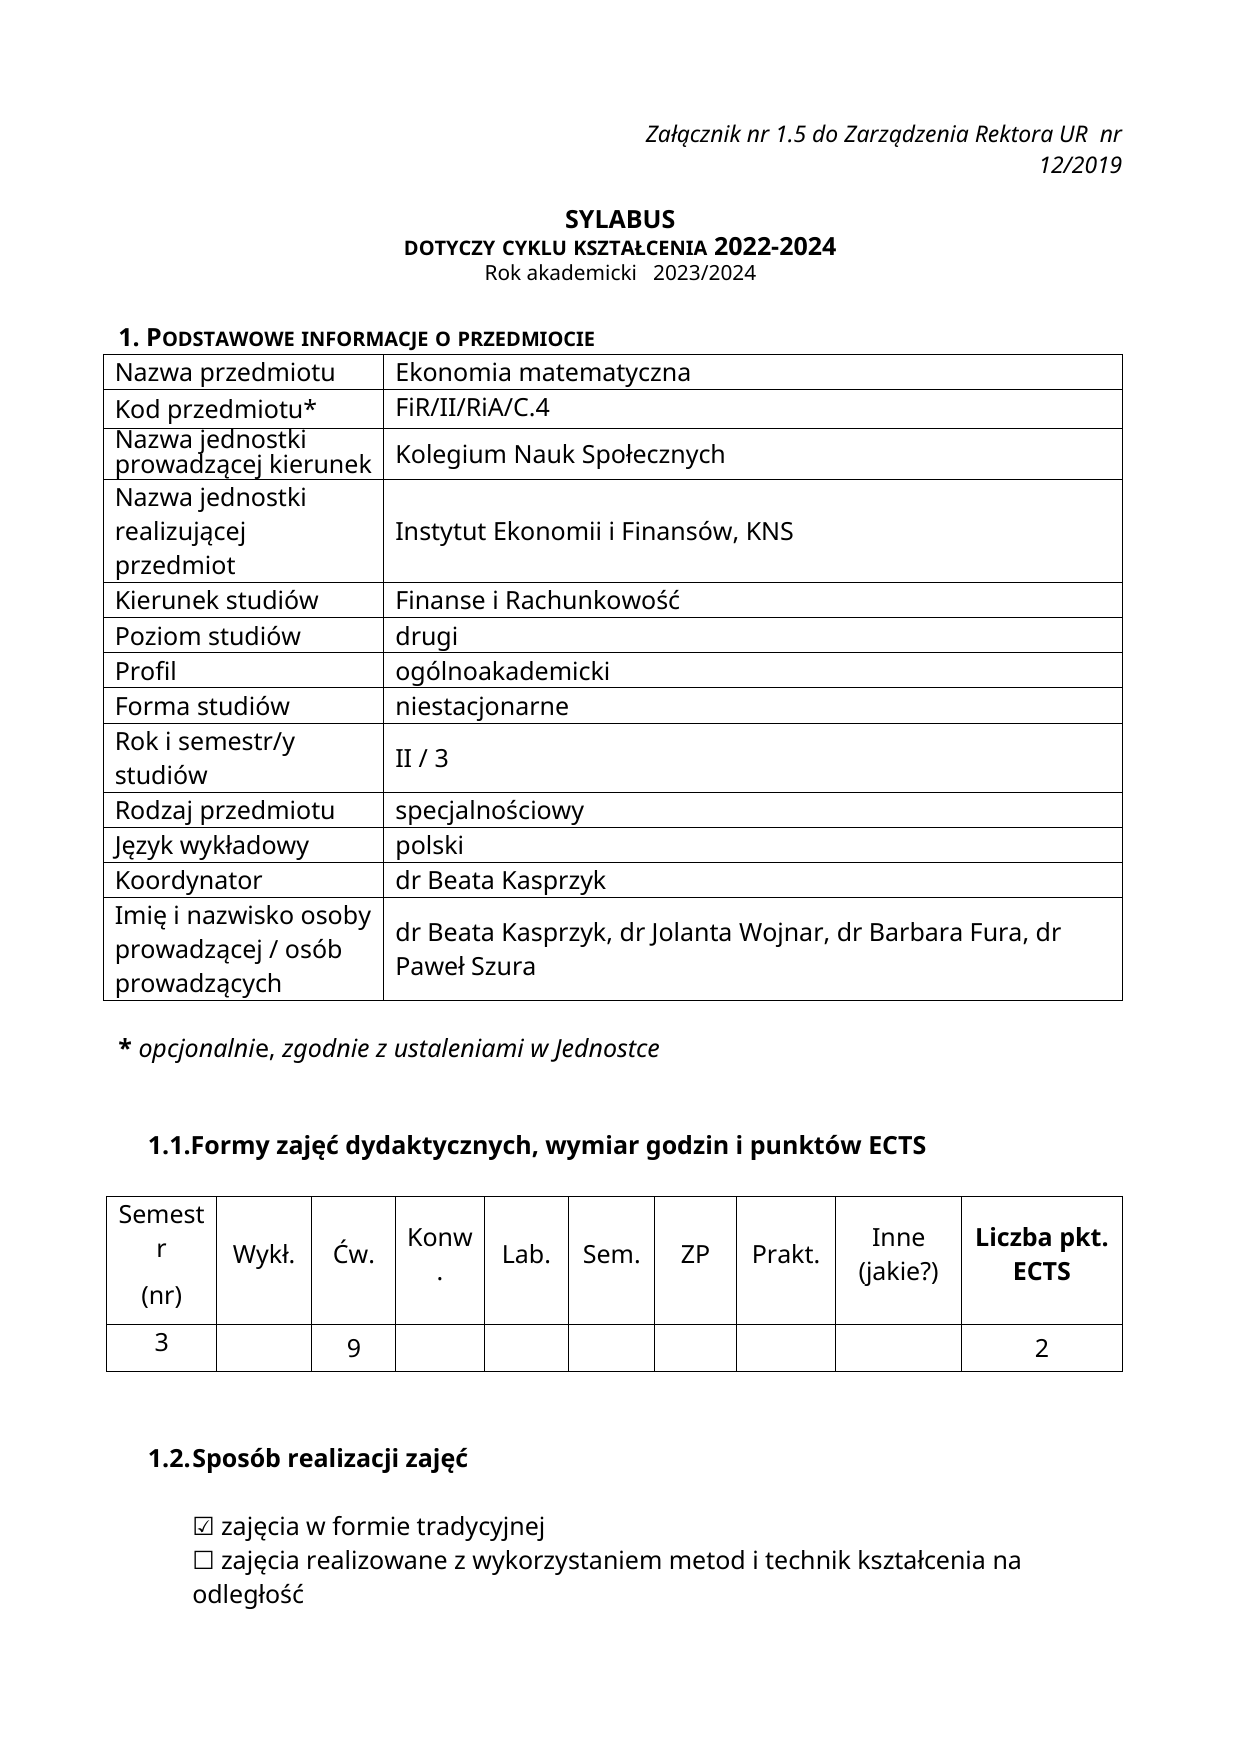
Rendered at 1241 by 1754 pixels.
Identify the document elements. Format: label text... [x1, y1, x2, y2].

text dotyczy cyklu kształcenia 2022-2024 [118, 236, 1122, 261]
table_cell [396, 1325, 484, 1371]
table_cell Kolegium Nauk Społecznych [384, 429, 1122, 479]
table_cell drugi [384, 618, 1122, 652]
table_cell 3 [107, 1325, 216, 1371]
table_cell [737, 1325, 835, 1371]
table_cell Koordynator [104, 863, 383, 897]
text Rok akademicki 2023/2024 [118, 261, 1122, 286]
table_cell [217, 1325, 311, 1371]
table_cell Finanse i Rachunkowość [384, 583, 1122, 617]
table_cell Rodzaj przedmiotu [104, 793, 383, 827]
table_header Prakt. [737, 1197, 835, 1324]
table_header Wykł. [217, 1197, 311, 1324]
table_cell Kod przedmiotu* [104, 390, 383, 428]
table_cell ogólnoakademicki [384, 653, 1122, 687]
text SYLABUS [118, 201, 1122, 236]
table_cell Nazwa jednostki prowadzącej kierunek [104, 429, 383, 479]
table_cell Profil [104, 653, 383, 687]
table_header Nazwa przedmiotu [104, 355, 383, 389]
table_cell Imię i nazwisko osoby prowadzącej / osób prowadzących [104, 898, 383, 1000]
text Załącznik nr 1.5 do Zarządzenia Rektora UR nr 12/2019 [118, 118, 1122, 181]
table_cell specjalnościowy [384, 793, 1122, 827]
table_header ZP [655, 1197, 736, 1324]
text 1.1.Formy zajęć dydaktycznych, wymiar godzin i punktów ECTS [148, 1128, 1122, 1162]
table_header Sem. [569, 1197, 654, 1324]
text 1. Podstawowe informacje o przedmiocie [118, 319, 1122, 354]
table_cell polski [384, 828, 1122, 862]
table_header Liczba pkt. ECTS [962, 1197, 1122, 1324]
table_cell Kierunek studiów [104, 583, 383, 617]
table_cell Forma studiów [104, 688, 383, 722]
table_cell Instytut Ekonomii i Finansów, KNS [384, 480, 1122, 582]
table_header Lab. [485, 1197, 568, 1324]
table_cell [655, 1325, 736, 1371]
text ☑ zajęcia w formie tradycyjnej [192, 1508, 1122, 1542]
table_header Inne (jakie?) [836, 1197, 961, 1324]
table_cell Rok i semestr/y studiów [104, 724, 383, 792]
table_cell [569, 1325, 654, 1371]
table_cell Poziom studiów [104, 618, 383, 652]
table_cell FiR/II/RiA/C.4 [384, 390, 1122, 428]
table_cell [485, 1325, 568, 1371]
table_cell II / 3 [384, 724, 1122, 792]
table_cell niestacjonarne [384, 688, 1122, 722]
table_cell dr Beata Kasprzyk [384, 863, 1122, 897]
table_cell 9 [312, 1325, 395, 1371]
text 1.2. Sposób realizacji zajęć [148, 1440, 1122, 1474]
text * opcjonalnie, zgodnie z ustaleniami w Jednostce [118, 1030, 1122, 1064]
table_header Ekonomia matematyczna [384, 355, 1122, 389]
text ☐ zajęcia realizowane z wykorzystaniem metod i technik kształcenia na odległość [192, 1542, 1122, 1611]
table_cell 2 [962, 1325, 1122, 1371]
table_header Konw. [396, 1197, 484, 1324]
table_header Ćw. [312, 1197, 395, 1324]
table_cell Nazwa jednostki realizującej przedmiot [104, 480, 383, 582]
table_cell [836, 1325, 961, 1371]
table_cell Język wykładowy [104, 828, 383, 862]
table_header Semestr (nr) [107, 1197, 216, 1324]
table_cell dr Beata Kasprzyk, dr Jolanta Wojnar, dr Barbara Fura, dr Paweł Szura [384, 898, 1122, 1000]
